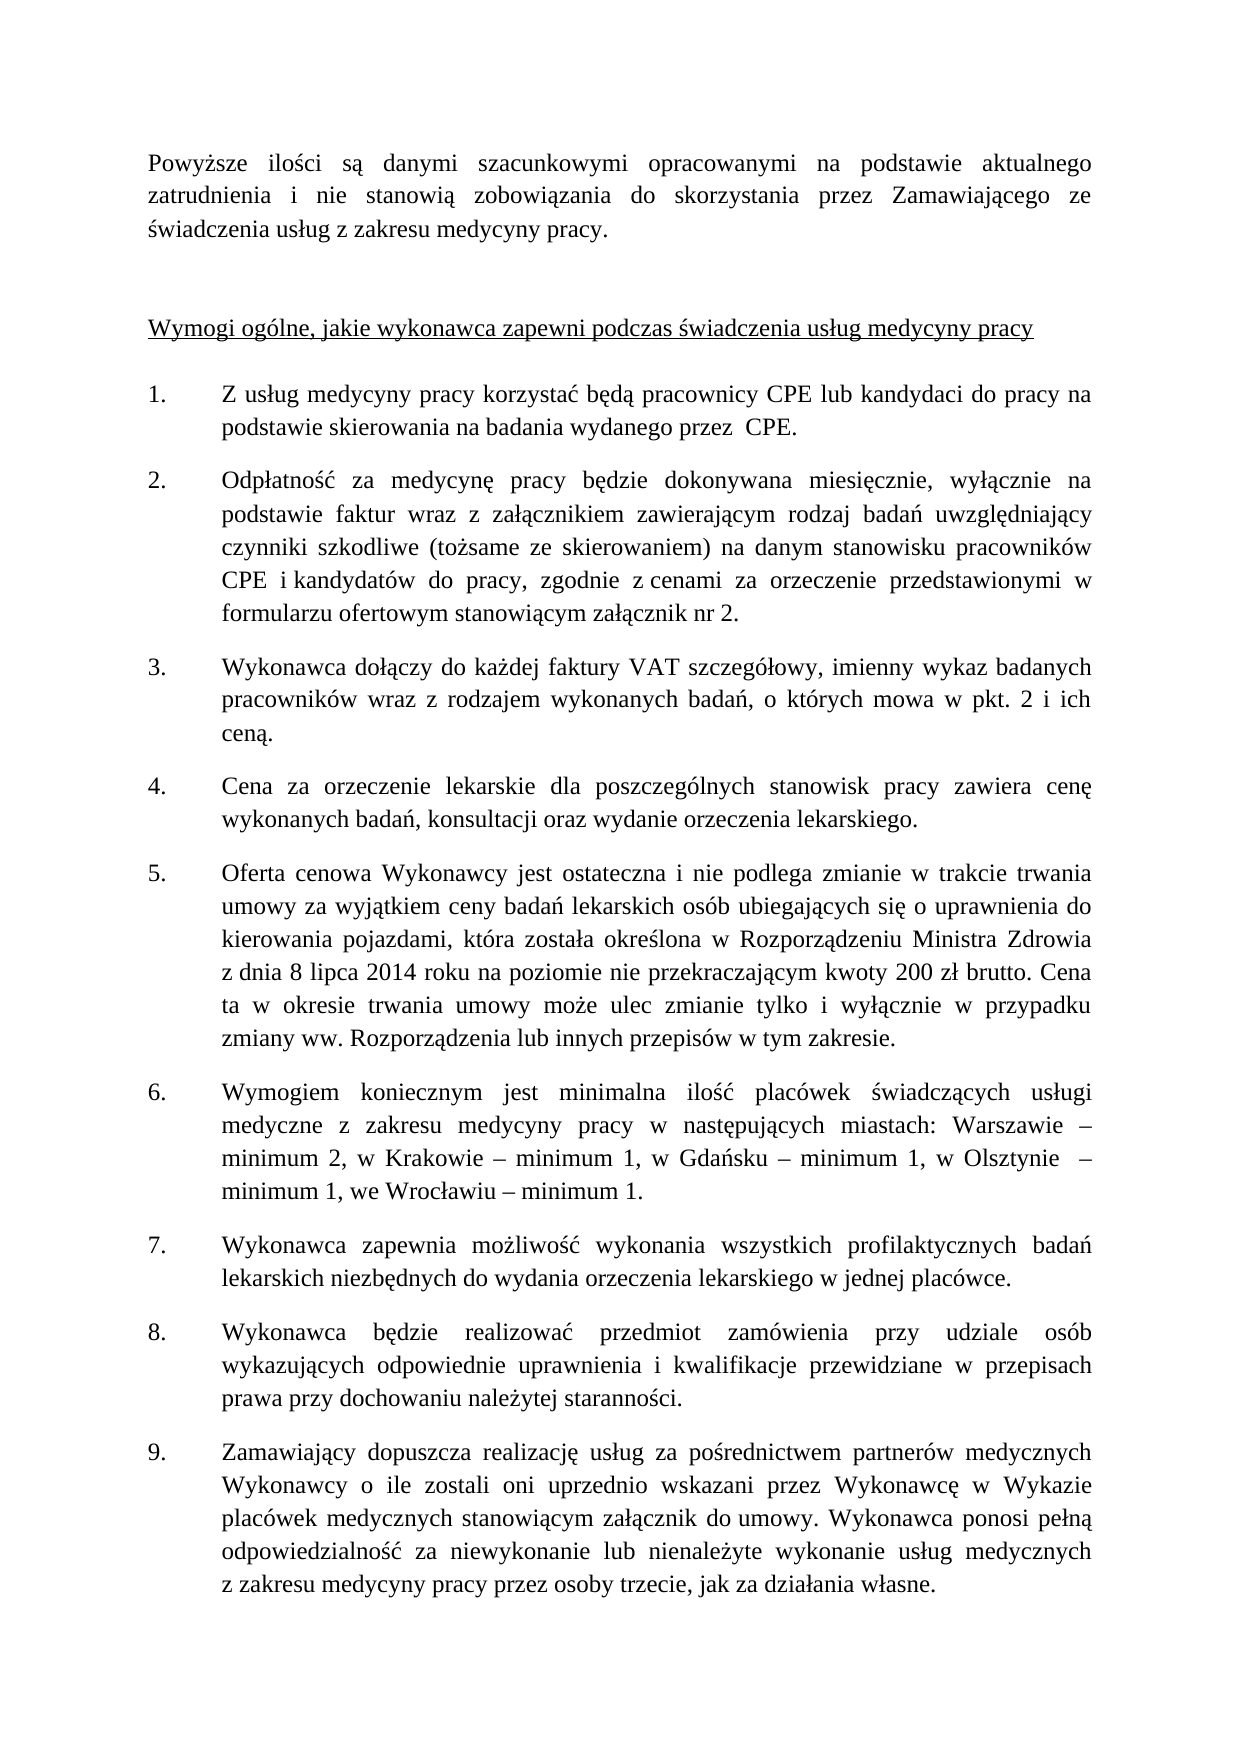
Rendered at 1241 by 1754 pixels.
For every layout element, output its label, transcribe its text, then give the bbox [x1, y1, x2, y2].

list Z usług medycyny pracy korzystać będą pracownicy CPE lub kandydaci do pracy na podstawie skierowania na badania wydanego przez CPE. [148, 379, 1093, 441]
list Oferta cenowa Wykonawcy jest ostateczna i nie podlega zmianie w trakcie trwania umowy za wyjątkiem ceny badań lekarskich osób ubiegających się o uprawnienia do kierowania pojazdami, która została określona w Rozporządzeniu Ministra Zdrowia z dnia 8 lipca 2014 roku na poziomie nie przekraczającym kwoty 200 zł brutto. Cena ta w okresie trwania umowy może ulec zmianie tylko i wyłącznie w przypadku zmiany ww. Rozporządzenia lub innych przepisów w tym zakresie. [148, 858, 1093, 1052]
text Powyższe ilości są danymi szacunkowymi opracowanymi na podstawie aktualnego zatrudnienia i nie stanowią zobowiązania do skorzystania przez Zamawiającego ze świadczenia usług z zakresu medycyny pracy. [148, 148, 1093, 242]
list Cena za orzeczenie lekarskie dla poszczególnych stanowisk pracy zawiera cenę wykonanych badań, konsultacji oraz wydanie orzeczenia lekarskiego. [148, 771, 1093, 833]
list Wykonawca dołączy do każdej faktury VAT szczegółowy, imienny wykaz badanych pracowników wraz z rodzajem wykonanych badań, o których mowa w pkt. 2 i ich ceną. [148, 652, 1093, 746]
list Wymogiem koniecznym jest minimalna ilość placówek świadczących usługi medyczne z zakresu medycyny pracy w następujących miastach: Warszawie – minimum 2, w Krakowie – minimum 1, w Gdańsku – minimum 1, w Olsztynie – minimum 1, we Wrocławiu – minimum 1. [148, 1077, 1093, 1205]
text Wymogi ogólne, jakie wykonawca zapewni podczas świadczenia usług medycyny pracy [148, 313, 1093, 341]
list Wykonawca zapewnia możliwość wykonania wszystkich profilaktycznych badań lekarskich niezbędnych do wydania orzeczenia lekarskiego w jednej placówce. [148, 1230, 1093, 1292]
list Odpłatność za medycynę pracy będzie dokonywana miesięcznie, wyłącznie na podstawie faktur wraz z załącznikiem zawierającym rodzaj badań uwzględniający czynniki szkodliwe (tożsame ze skierowaniem) na danym stanowisku pracowników CPE i kandydatów do pracy, zgodnie z cenami za orzeczenie przedstawionymi w formularzu ofertowym stanowiącym załącznik nr 2. [148, 466, 1093, 626]
list Zamawiający dopuszcza realizację usług za pośrednictwem partnerów medycznych Wykonawcy o ile zostali oni uprzednio wskazani przez Wykonawcę w Wykazie placówek medycznych stanowiącym załącznik do umowy. Wykonawca ponosi pełną odpowiedzialność za niewykonanie lub nienależyte wykonanie usług medycznych z zakresu medycyny pracy przez osoby trzecie, jak za działania własne. [148, 1437, 1093, 1598]
list Wykonawca będzie realizować przedmiot zamówienia przy udziale osób wykazujących odpowiednie uprawnienia i kwalifikacje przewidziane w przepisach prawa przy dochowaniu należytej staranności. [148, 1317, 1093, 1412]
